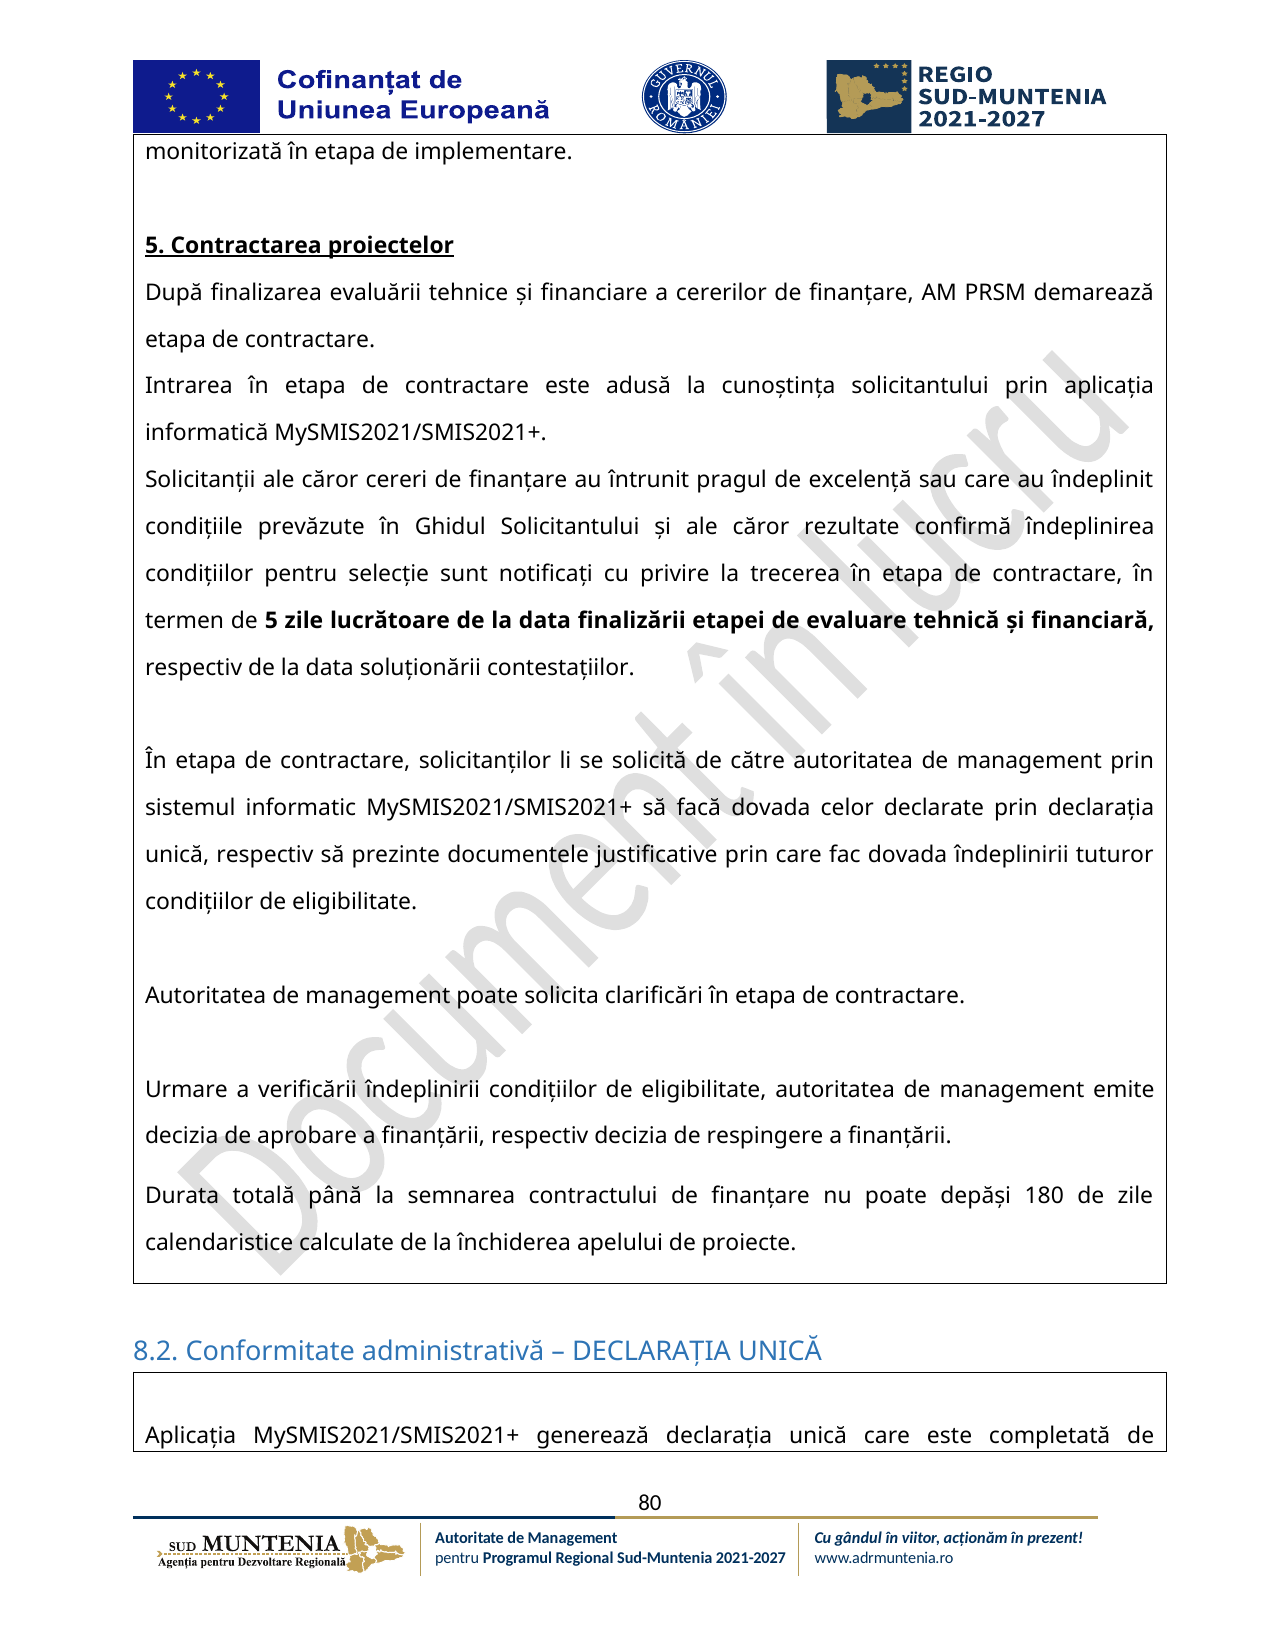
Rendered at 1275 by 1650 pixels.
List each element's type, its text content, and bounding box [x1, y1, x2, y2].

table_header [134, 135, 1166, 1283]
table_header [134, 1373, 1166, 1451]
subtitle 8.2. Conformitate administrativă – DECLARAȚIA UNICĂ [133, 1332, 1167, 1369]
